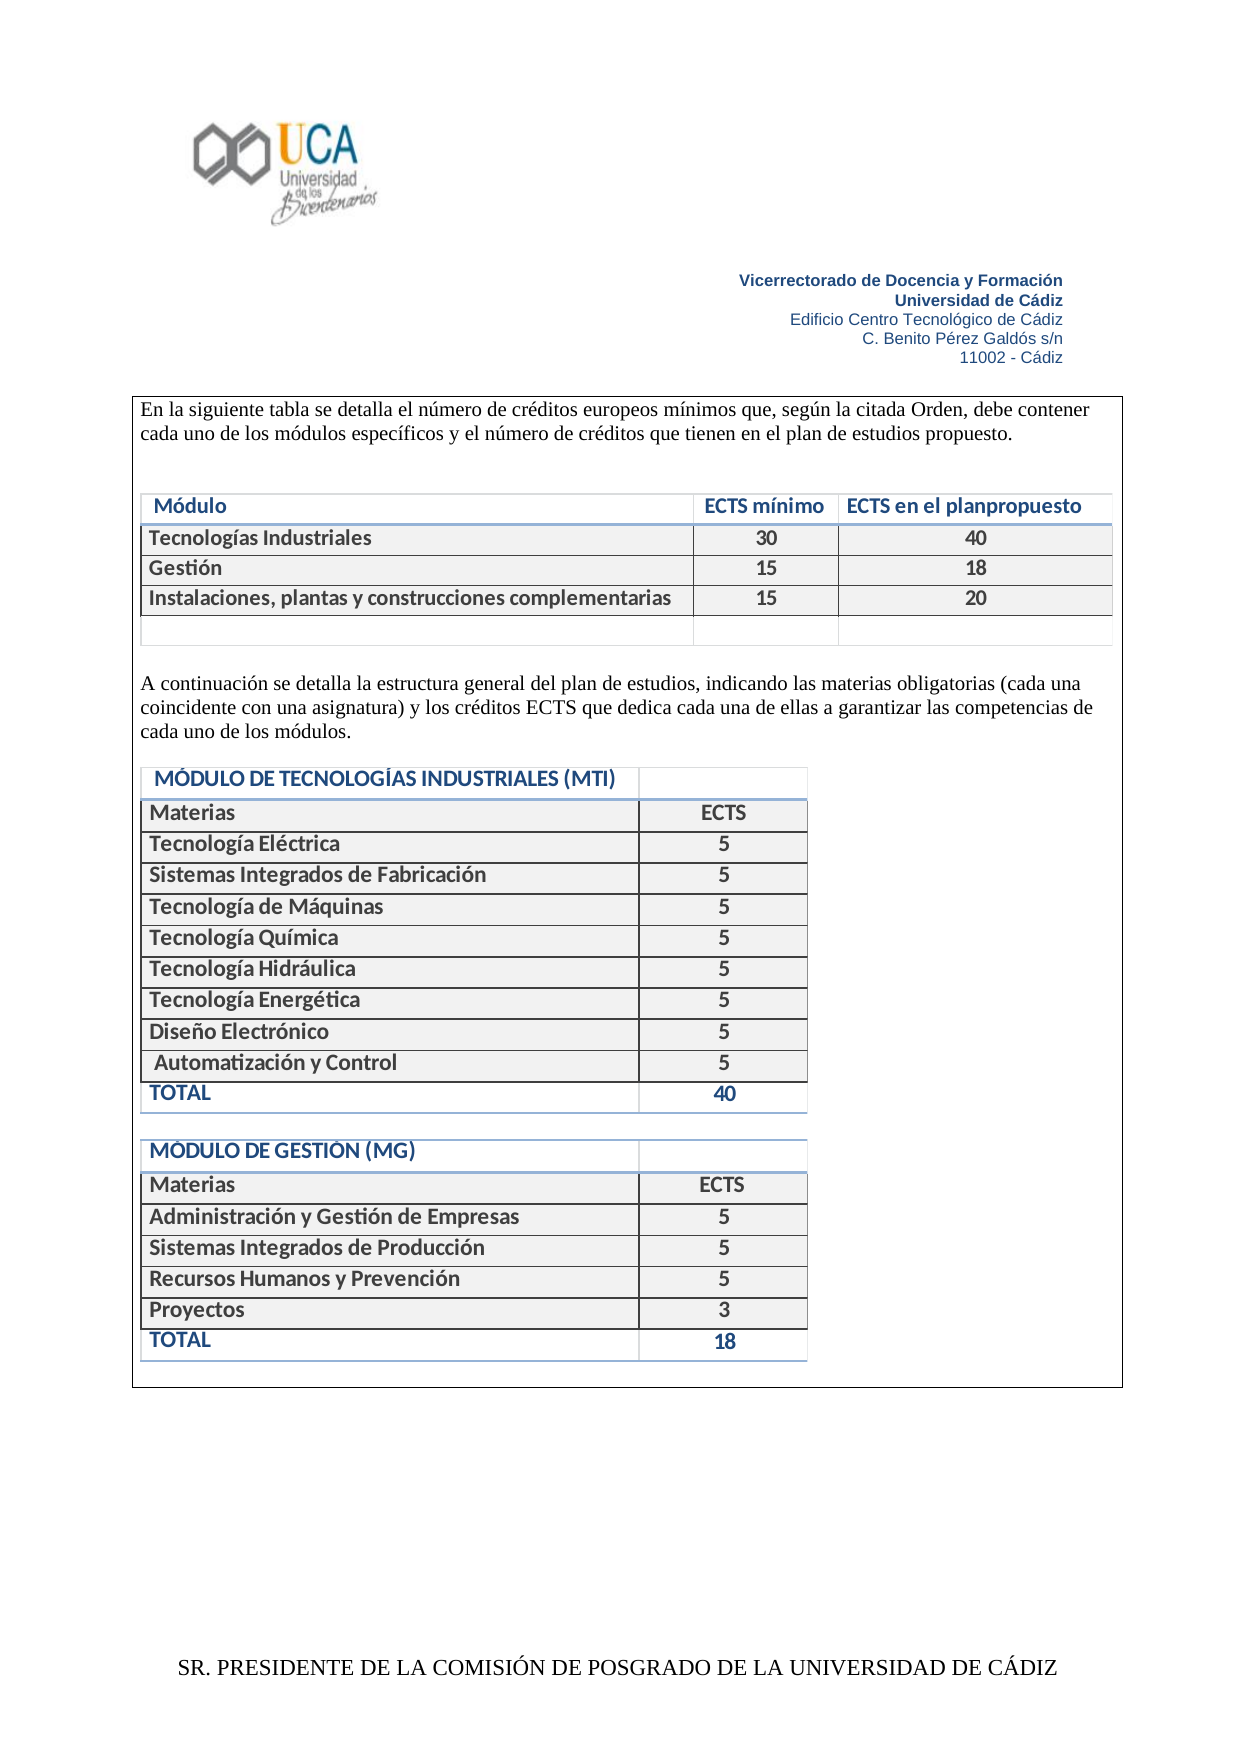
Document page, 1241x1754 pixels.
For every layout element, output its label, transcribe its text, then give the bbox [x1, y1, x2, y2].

picture [177, 102, 393, 242]
